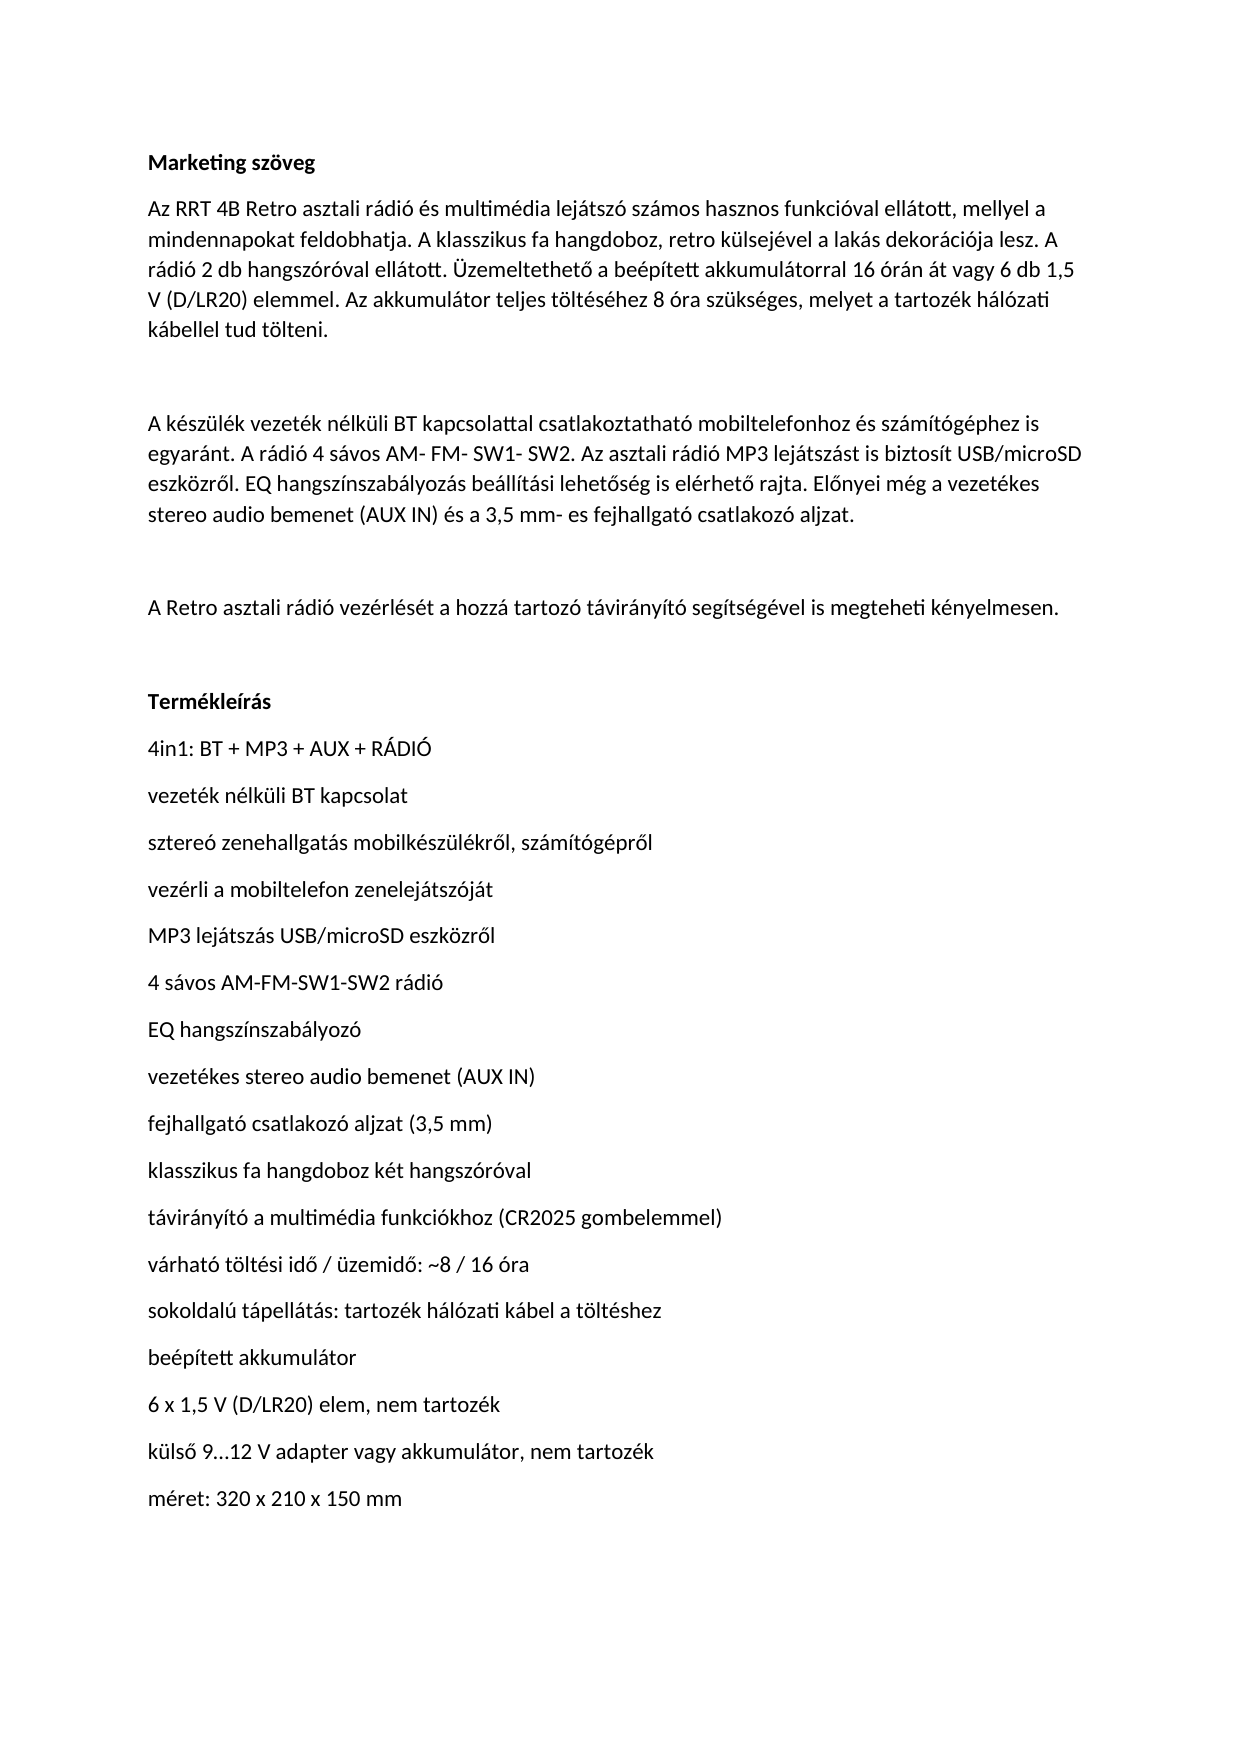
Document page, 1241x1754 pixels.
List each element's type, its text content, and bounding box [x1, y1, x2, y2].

text külső 9…12 V adapter vagy akkumulátor, nem tartozék [148, 1437, 1093, 1465]
text sokoldalú tápellátás: tartozék hálózati kábel a töltéshez [148, 1297, 1093, 1324]
text vezérli a mobiltelefon zenelejátszóját [148, 875, 1093, 903]
text vezetékes stereo audio bemenet (AUX IN) [148, 1062, 1093, 1090]
text fejhallgató csatlakozó aljzat (3,5 mm) [148, 1109, 1093, 1137]
text 6 x 1,5 V (D/LR20) elem, nem tartozék [148, 1390, 1093, 1418]
text Termékleírás [148, 687, 1093, 715]
text A Retro asztali rádió vezérlését a hozzá tartozó távirányító segítségével is megteheti kényelmesen. [148, 593, 1093, 621]
text A készülék vezeték nélküli BT kapcsolattal csatlakoztatható mobiltelefonhoz és számítógéphez is egyaránt. A rádió 4 sávos AM- FM- SW1- SW2. Az asztali rádió MP3 lejátszást is biztosít USB/microSD eszközről. EQ hangszínszabályozás beállítási lehetőség is elérhető rajta. Előnyei még a vezetékes stereo audio bemenet (AUX IN) és a 3,5 mm- es fejhallgató csatlakozó aljzat. [148, 409, 1093, 528]
text vezeték nélküli BT kapcsolat [148, 781, 1093, 809]
text beépített akkumulátor [148, 1343, 1093, 1371]
text sztereó zenehallgatás mobilkészülékről, számítógépről [148, 828, 1093, 856]
text EQ hangszínszabályozó [148, 1015, 1093, 1043]
text méret: 320 x 210 x 150 mm [148, 1484, 1093, 1512]
text várható töltési idő / üzemidő: ~8 / 16 óra [148, 1250, 1093, 1278]
text távirányító a multimédia funkciókhoz (CR2025 gombelemmel) [148, 1203, 1093, 1231]
text 4 sávos AM-FM-SW1-SW2 rádió [148, 968, 1093, 996]
text Marketing szöveg [148, 148, 1093, 176]
text Az RRT 4B Retro asztali rádió és multimédia lejátszó számos hasznos funkcióval ellátott, mellyel a mindennapokat feldobhatja. A klasszikus fa hangdoboz, retro külsejével a lakás dekorációja lesz. A rádió 2 db hangszóróval ellátott. Üzemeltethető a beépített akkumulátorral 16 órán át vagy 6 db 1,5 V (D/LR20) elemmel. Az akkumulátor teljes töltéséhez 8 óra szükséges, melyet a tartozék hálózati kábellel tud tölteni. [148, 194, 1093, 343]
text 4in1: BT + MP3 + AUX + RÁDIÓ [148, 734, 1093, 762]
text klasszikus fa hangdoboz két hangszóróval [148, 1156, 1093, 1184]
text MP3 lejátszás USB/microSD eszközről [148, 922, 1093, 949]
